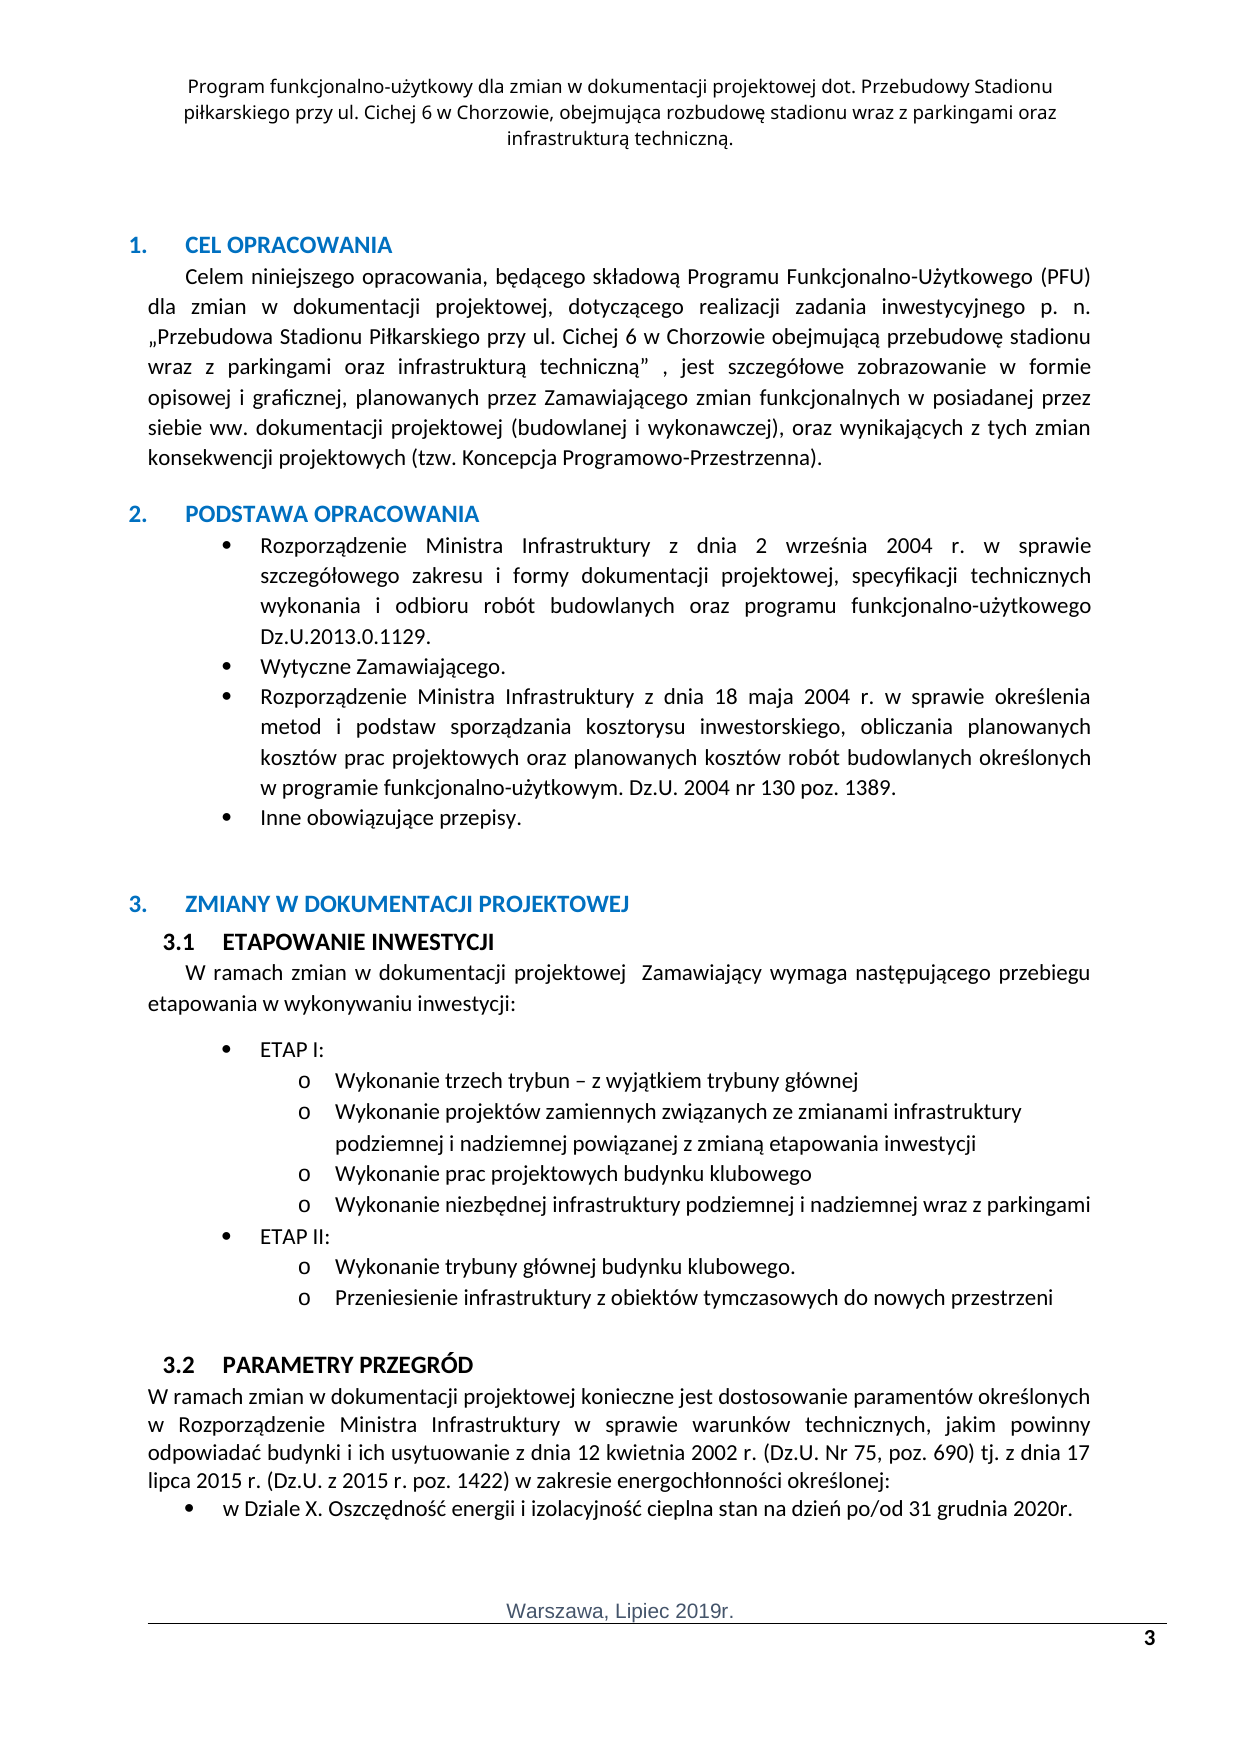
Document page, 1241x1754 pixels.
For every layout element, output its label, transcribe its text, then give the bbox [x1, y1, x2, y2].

list Wytyczne Zamawiającego. [223, 652, 1092, 680]
text Celem niniejszego opracowania, będącego składową Programu Funkcjonalno-Użytkowego (PFU) dla zmian w dokumentacji projektowej, dotyczącego realizacji zadania inwestycyjnego p. n. „Przebudowa Stadionu Piłkarskiego przy ul. Cichej 6 w Chorzowie obejmującą przebudowę stadionu wraz z parkingami oraz infrastrukturą techniczną” , jest szczegółowe zobrazowanie w formie opisowej i graficznej, planowanych przez Zamawiającego zmian funkcjonalnych w posiadanej przez siebie ww. dokumentacji projektowej (budowlanej i wykonawczej), oraz wynikających z tych zmian konsekwencji projektowych (tzw. Koncepcja Programowo-Przestrzenna). [148, 262, 1092, 471]
list Wykonanie projektów zamiennych związanych ze zmianami infrastruktury podziemnej i nadziemnej powiązanej z zmianą etapowania inwestycji [297, 1097, 1092, 1157]
text W ramach zmian w dokumentacji projektowej konieczne jest dostosowanie paramentów określonych w Rozporządzenie Ministra Infrastruktury w sprawie warunków technicznych, jakim powinny odpowiadać budynki i ich usytuowanie z dnia 12 kwietnia 2002 r. (Dz.U. Nr 75, poz. 690) tj. z dnia 17 lipca 2015 r. (Dz.U. z 2015 r. poz. 1422) w zakresie energochłonności określonej: [148, 1382, 1092, 1494]
list ETAP II: [222, 1222, 1092, 1250]
list Inne obowiązujące przepisy. [223, 803, 1092, 831]
list ETAP I: [222, 1036, 1092, 1064]
subtitle CEL OPRACOWANIA [148, 229, 1092, 259]
list Przeniesienie infrastruktury z obiektów tymczasowych do nowych przestrzeni [297, 1283, 1092, 1313]
list Wykonanie prac projektowych budynku klubowego [297, 1159, 1092, 1188]
list Rozporządzenie Ministra Infrastruktury z dnia 2 września 2004 r. w sprawie szczegółowego zakresu i formy dokumentacji projektowej, specyfikacji technicznych wykonania i odbioru robót budowlanych oraz programu funkcjonalno-użytkowego Dz.U.2013.0.1129. [223, 531, 1092, 650]
subtitle PARAMETRY PRZEGRÓD [162, 1349, 1092, 1380]
subtitle ETAPOWANIE INWESTYCJI [162, 926, 1092, 956]
list Wykonanie trybuny głównej budynku klubowego. [297, 1252, 1092, 1281]
list Wykonanie niezbędnej infrastruktury podziemnej i nadziemnej wraz z parkingami [297, 1190, 1092, 1219]
text W ramach zmian w dokumentacji projektowej Zamawiający wymaga następującego przebiegu etapowania w wykonywaniu inwestycji: [148, 958, 1092, 1017]
list Rozporządzenie Ministra Infrastruktury z dnia 18 maja 2004 r. w sprawie określenia metod i podstaw sporządzania kosztorysu inwestorskiego, obliczania planowanych kosztów prac projektowych oraz planowanych kosztów robót budowlanych określonych w programie funkcjonalno-użytkowym. Dz.U. 2004 nr 130 poz. 1389. [223, 682, 1092, 801]
subtitle PODSTAWA OPRACOWANIA [148, 498, 1092, 529]
subtitle ZMIANY W DOKUMENTACJI PROJEKTOWEJ [148, 888, 1092, 919]
list Wykonanie trzech trybun – z wyjątkiem trybuny głównej [297, 1066, 1092, 1095]
list w Dziale X. Oszczędność energii i izolacyjność cieplna stan na dzień po/od 31 grudnia 2020r. [185, 1494, 1092, 1523]
